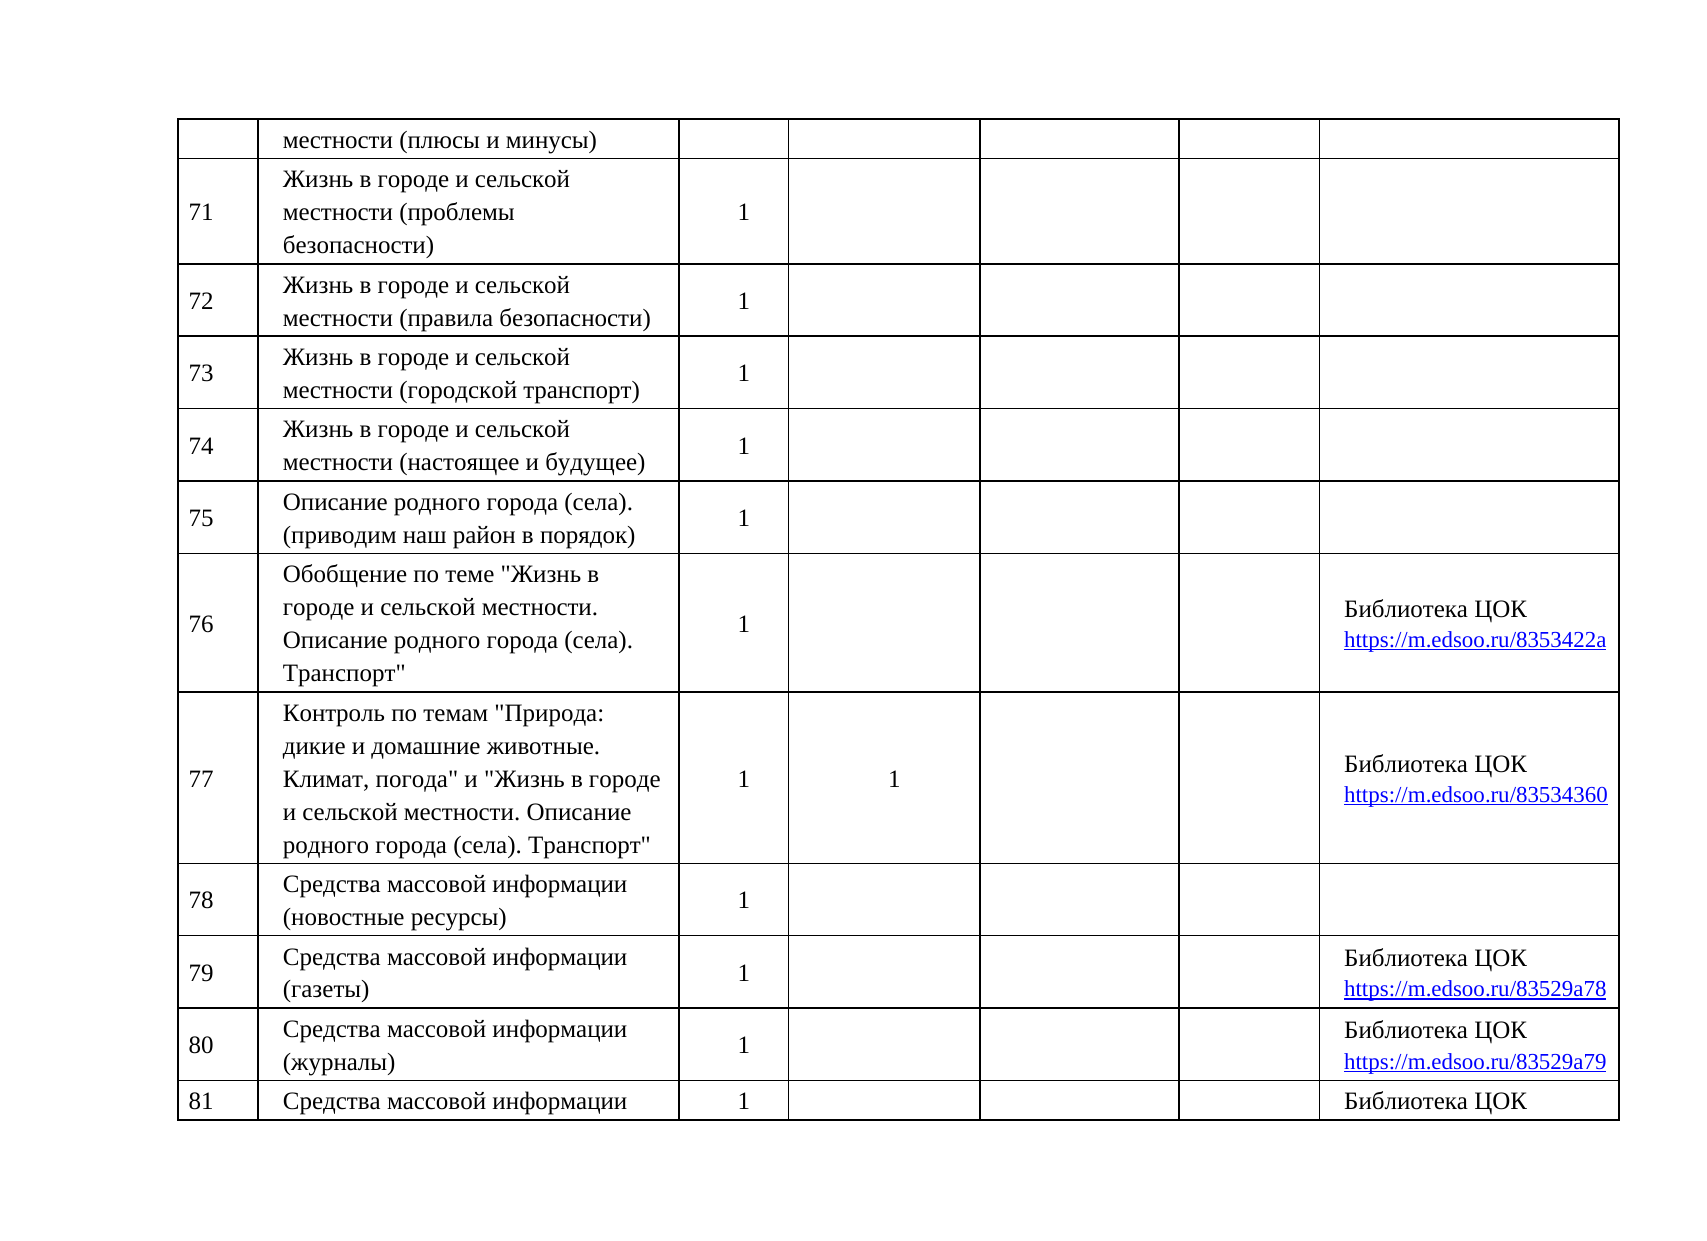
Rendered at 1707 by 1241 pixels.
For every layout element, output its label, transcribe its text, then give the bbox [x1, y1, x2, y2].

table_cell [1180, 409, 1319, 480]
table_cell [1320, 159, 1618, 263]
table_cell Библиотека ЦОК https://m.edsoo.ru/8353422a [1320, 554, 1618, 691]
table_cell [259, 120, 678, 157]
table_cell [981, 864, 1178, 935]
table_cell [1180, 936, 1319, 1007]
table_cell [1320, 337, 1618, 408]
table_cell [981, 554, 1178, 691]
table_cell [1320, 1081, 1618, 1119]
table_cell 80 [179, 1009, 257, 1079]
table_cell Средства массовой информации (журналы) [259, 1009, 678, 1079]
table_cell 78 [179, 864, 257, 935]
table_cell [789, 1009, 979, 1079]
table_cell [1320, 120, 1618, 157]
table_cell 1 [680, 1009, 788, 1079]
table_cell 1 [680, 120, 788, 157]
table_cell Библиотека ЦОК https://m.edsoo.ru/83529a79 [1320, 1009, 1618, 1079]
table_cell 77 [179, 693, 257, 862]
table_cell Средства массовой информации (газеты) [259, 936, 678, 1007]
table_cell 81 [179, 1081, 257, 1119]
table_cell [259, 1081, 678, 1119]
table_cell [1180, 482, 1319, 552]
table_cell [1320, 409, 1618, 480]
table_cell [1180, 554, 1319, 691]
table_cell [1180, 693, 1319, 862]
table_cell [1180, 1009, 1319, 1079]
table_cell [981, 1009, 1178, 1079]
table_cell [981, 409, 1178, 480]
table_cell [789, 936, 979, 1007]
table_cell [1320, 482, 1618, 552]
table_cell [789, 265, 979, 335]
table_cell Описание родного города (села). (приводим наш район в порядок) [259, 482, 678, 552]
table_cell [789, 409, 979, 480]
table_cell 72 [179, 265, 257, 335]
table_cell [1180, 265, 1319, 335]
table_cell 74 [179, 409, 257, 480]
table_cell 76 [179, 554, 257, 691]
table_cell 71 [179, 159, 257, 263]
table_cell Жизнь в городе и сельской местности (городской транспорт) [259, 337, 678, 408]
table_cell [789, 159, 979, 263]
table_cell 70 [179, 120, 257, 157]
table_cell 79 [179, 936, 257, 1007]
table_cell 1 [680, 337, 788, 408]
table_cell [1320, 864, 1618, 935]
table_cell Жизнь в городе и сельской местности (правила безопасности) [259, 265, 678, 335]
table_cell Средства массовой информации (новостные ресурсы) [259, 864, 678, 935]
table_cell 1 [680, 482, 788, 552]
table_cell [1180, 159, 1319, 263]
table_cell [789, 120, 979, 157]
table_cell [981, 265, 1178, 335]
table_cell [981, 936, 1178, 1007]
table_cell [1180, 1081, 1319, 1119]
table_cell [789, 337, 979, 408]
table_cell [981, 159, 1178, 263]
table_cell 1 [680, 936, 788, 1007]
table_cell 73 [179, 337, 257, 408]
table_cell 1 [680, 409, 788, 480]
table_cell 1 [680, 693, 788, 862]
table_cell [789, 1081, 979, 1119]
table_cell [789, 482, 979, 552]
table_cell 1 [789, 693, 979, 862]
table_cell [981, 120, 1178, 157]
table_cell [981, 693, 1178, 862]
table_cell 1 [680, 864, 788, 935]
table_cell 75 [179, 482, 257, 552]
table_cell [1180, 864, 1319, 935]
table_cell Контроль по темам "Природа: дикие и домашние животные. Климат, погода" и "Жизнь в городе и сельской местности. Описание родного города (села). Транспорт" [259, 693, 678, 862]
table_cell Обобщение по теме "Жизнь в городе и сельской местности. Описание родного города (села). Транспорт" [259, 554, 678, 691]
table_cell 1 [680, 1081, 788, 1119]
table_cell [1320, 265, 1618, 335]
table_cell [981, 1081, 1178, 1119]
table_cell Библиотека ЦОК https://m.edsoo.ru/83529a78 [1320, 936, 1618, 1007]
table_cell [1180, 337, 1319, 408]
table_cell [981, 337, 1178, 408]
table_cell 1 [680, 265, 788, 335]
table_cell [789, 864, 979, 935]
table_cell [789, 554, 979, 691]
table_cell Жизнь в городе и сельской местности (настоящее и будущее) [259, 409, 678, 480]
table_cell 1 [680, 159, 788, 263]
table_cell [981, 482, 1178, 552]
table_cell [1180, 120, 1319, 157]
table_cell Библиотека ЦОК https://m.edsoo.ru/83534360 [1320, 693, 1618, 862]
table_cell 1 [680, 554, 788, 691]
table_cell Жизнь в городе и сельской местности (проблемы безопасности) [259, 159, 678, 263]
